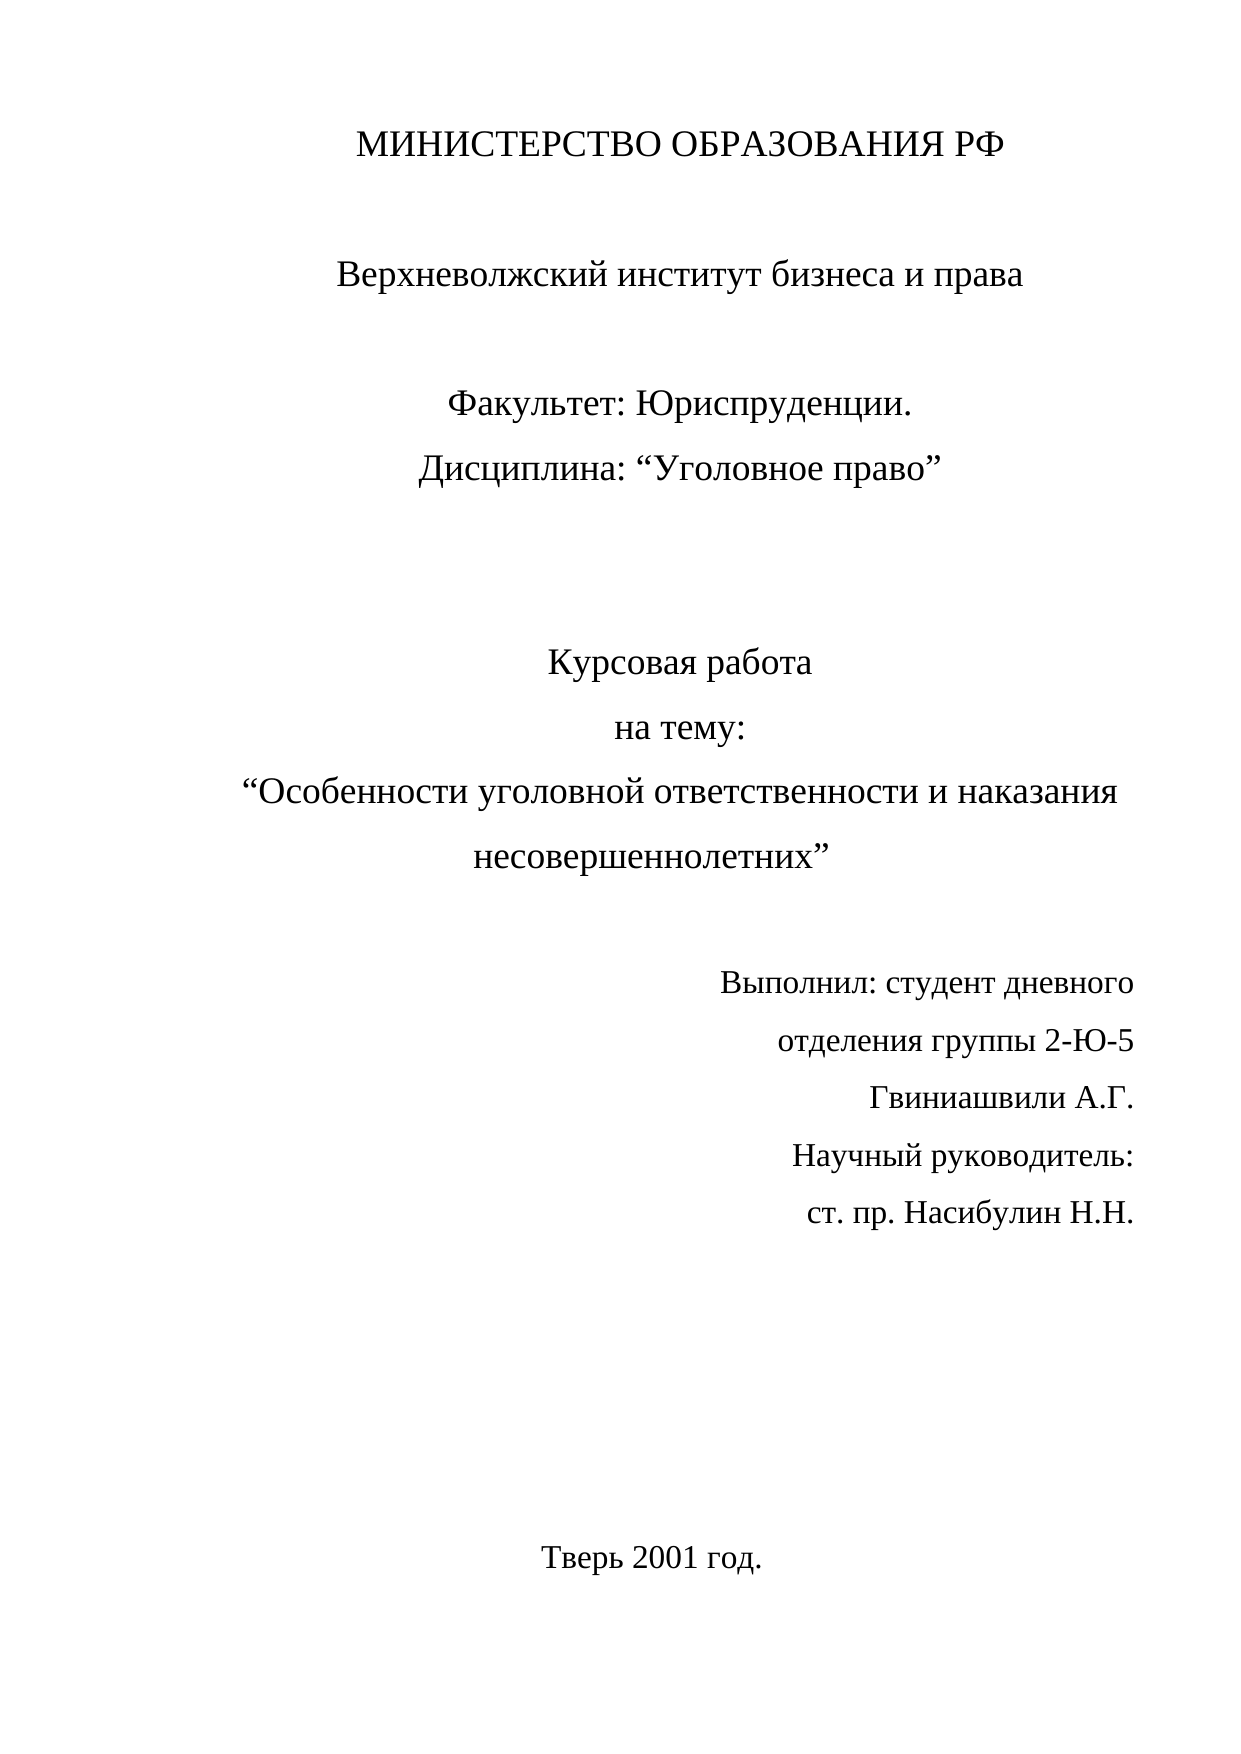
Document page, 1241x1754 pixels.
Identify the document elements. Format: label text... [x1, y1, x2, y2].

text “Особенности уголовной ответственности и наказания несовершеннолетних” [169, 769, 1134, 877]
text Курсовая работа [169, 639, 1134, 682]
text Дисциплина: “Уголовное право” [169, 445, 1134, 488]
text Тверь 2001 год. [169, 1538, 1134, 1576]
text Выполнил: студент дневного отделения группы 2-Ю-5 [641, 963, 1134, 1059]
text Факультет: Юриспруденции. [169, 381, 1134, 424]
text Гвиниашвили А.Г. [641, 1078, 1134, 1116]
text Верхневолжский институт бизнеса и права [169, 251, 1134, 294]
text ст. пр. Насибулин Н.Н. [641, 1193, 1134, 1231]
text Научный руководитель: [641, 1135, 1134, 1174]
title МИНИСТЕРСТВО ОБРАЗОВАНИЯ РФ [169, 122, 1134, 165]
text на тему: [169, 704, 1134, 747]
